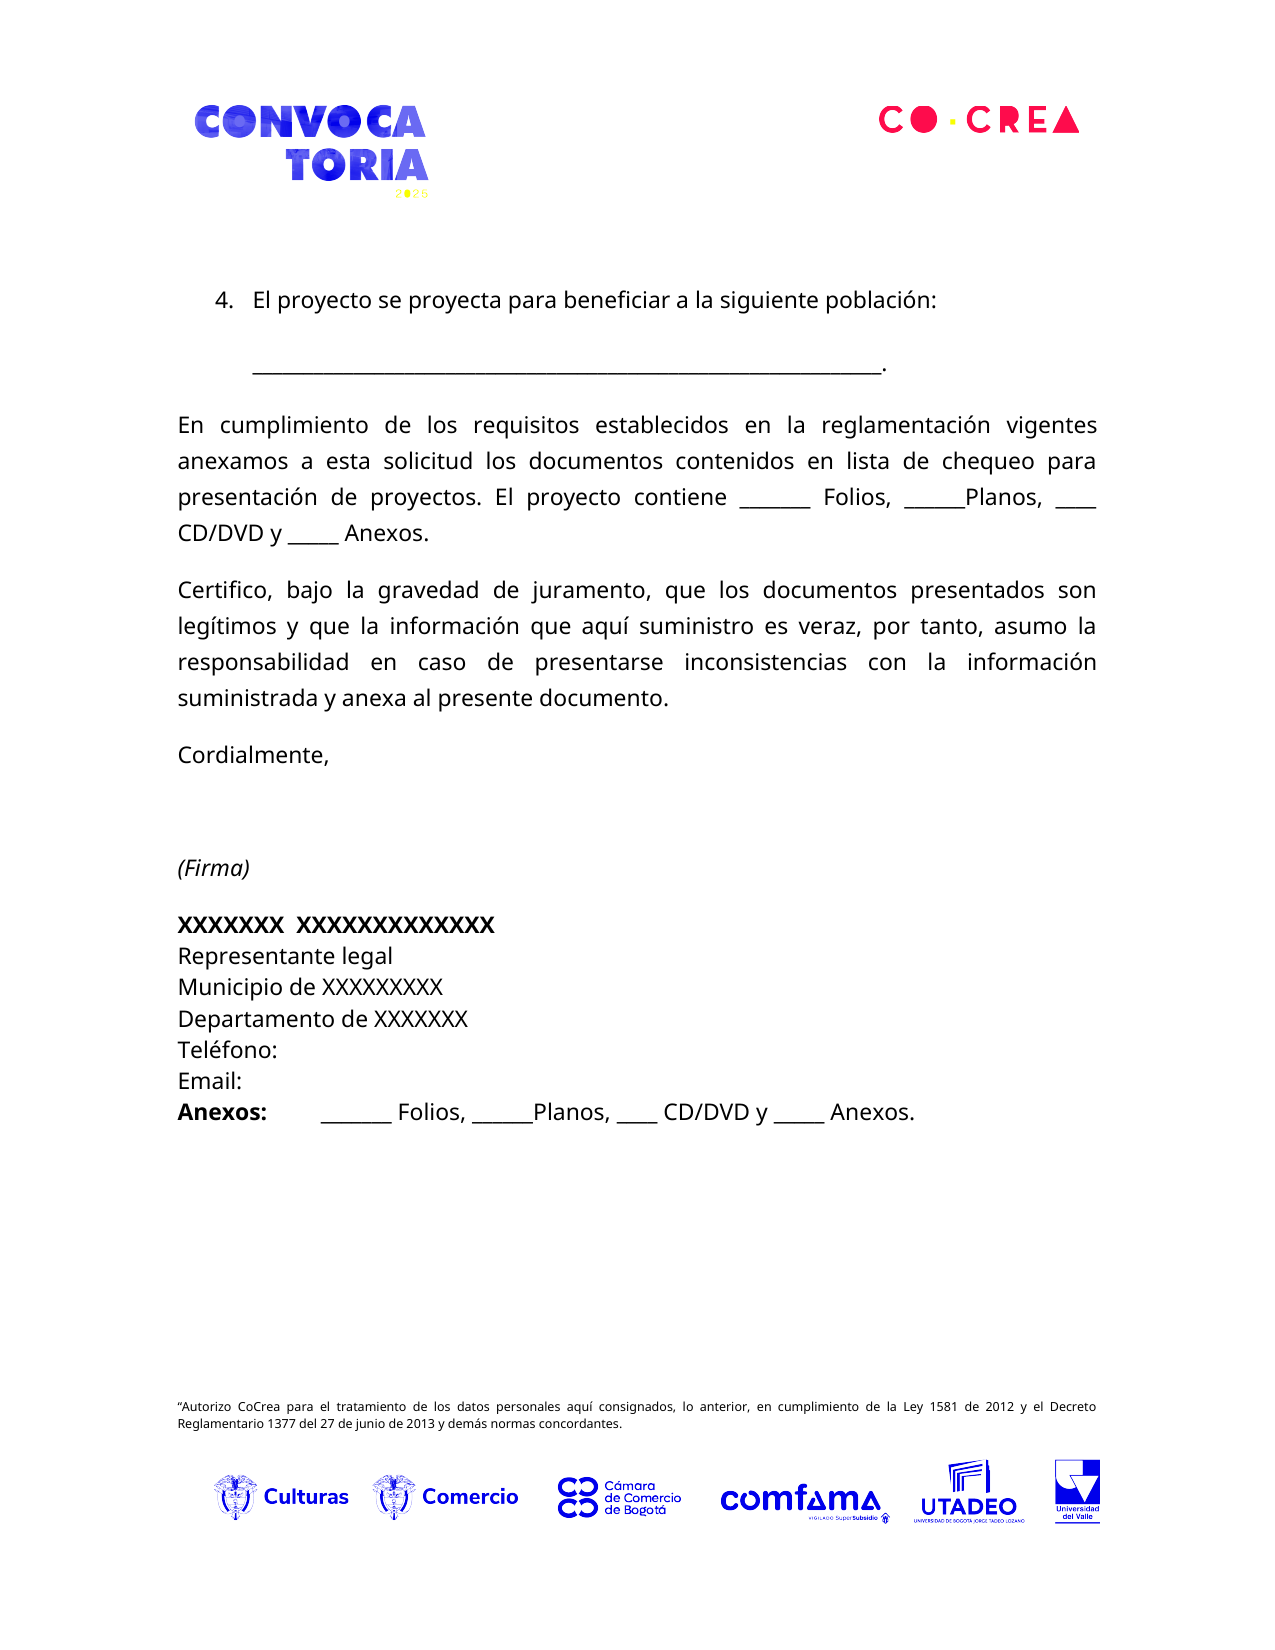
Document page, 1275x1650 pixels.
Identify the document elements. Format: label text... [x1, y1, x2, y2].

text Municipio de XXXXXXXXX [177, 971, 1098, 1003]
text Cordialmente, [177, 738, 1038, 770]
text Teléfono: [177, 1034, 1098, 1065]
text Anexos: _______ Folios, ______Planos, ____ CD/DVD y _____ Anexos. [177, 1096, 1098, 1156]
text Representante legal [177, 940, 1098, 971]
text Certifico, bajo la gravedad de juramento, que los documentos presentados son legítimos y que la información que aquí suministro es veraz, por tanto, asumo la responsabilidad en caso de presentarse inconsistencias con la información suministrada y anexa al presente documento. [177, 574, 1098, 713]
text En cumplimiento de los requisitos establecidos en la reglamentación vigentes anexamos a esta solicitud los documentos contenidos en lista de chequeo para presentación de proyectos. El proyecto contiene _______ Folios, ______Planos, ____ CD/DVD y _____ Anexos. [177, 409, 1098, 548]
text (Firma) [177, 852, 1038, 883]
list El proyecto se proyecta para beneficiar a la siguiente población: [215, 284, 1038, 316]
text Email: [177, 1065, 1098, 1096]
text XXXXXXX XXXXXXXXXXXXX [177, 909, 1098, 940]
list ______________________________________________________________. [252, 347, 1098, 378]
text Departamento de XXXXXXX [177, 1003, 1098, 1034]
